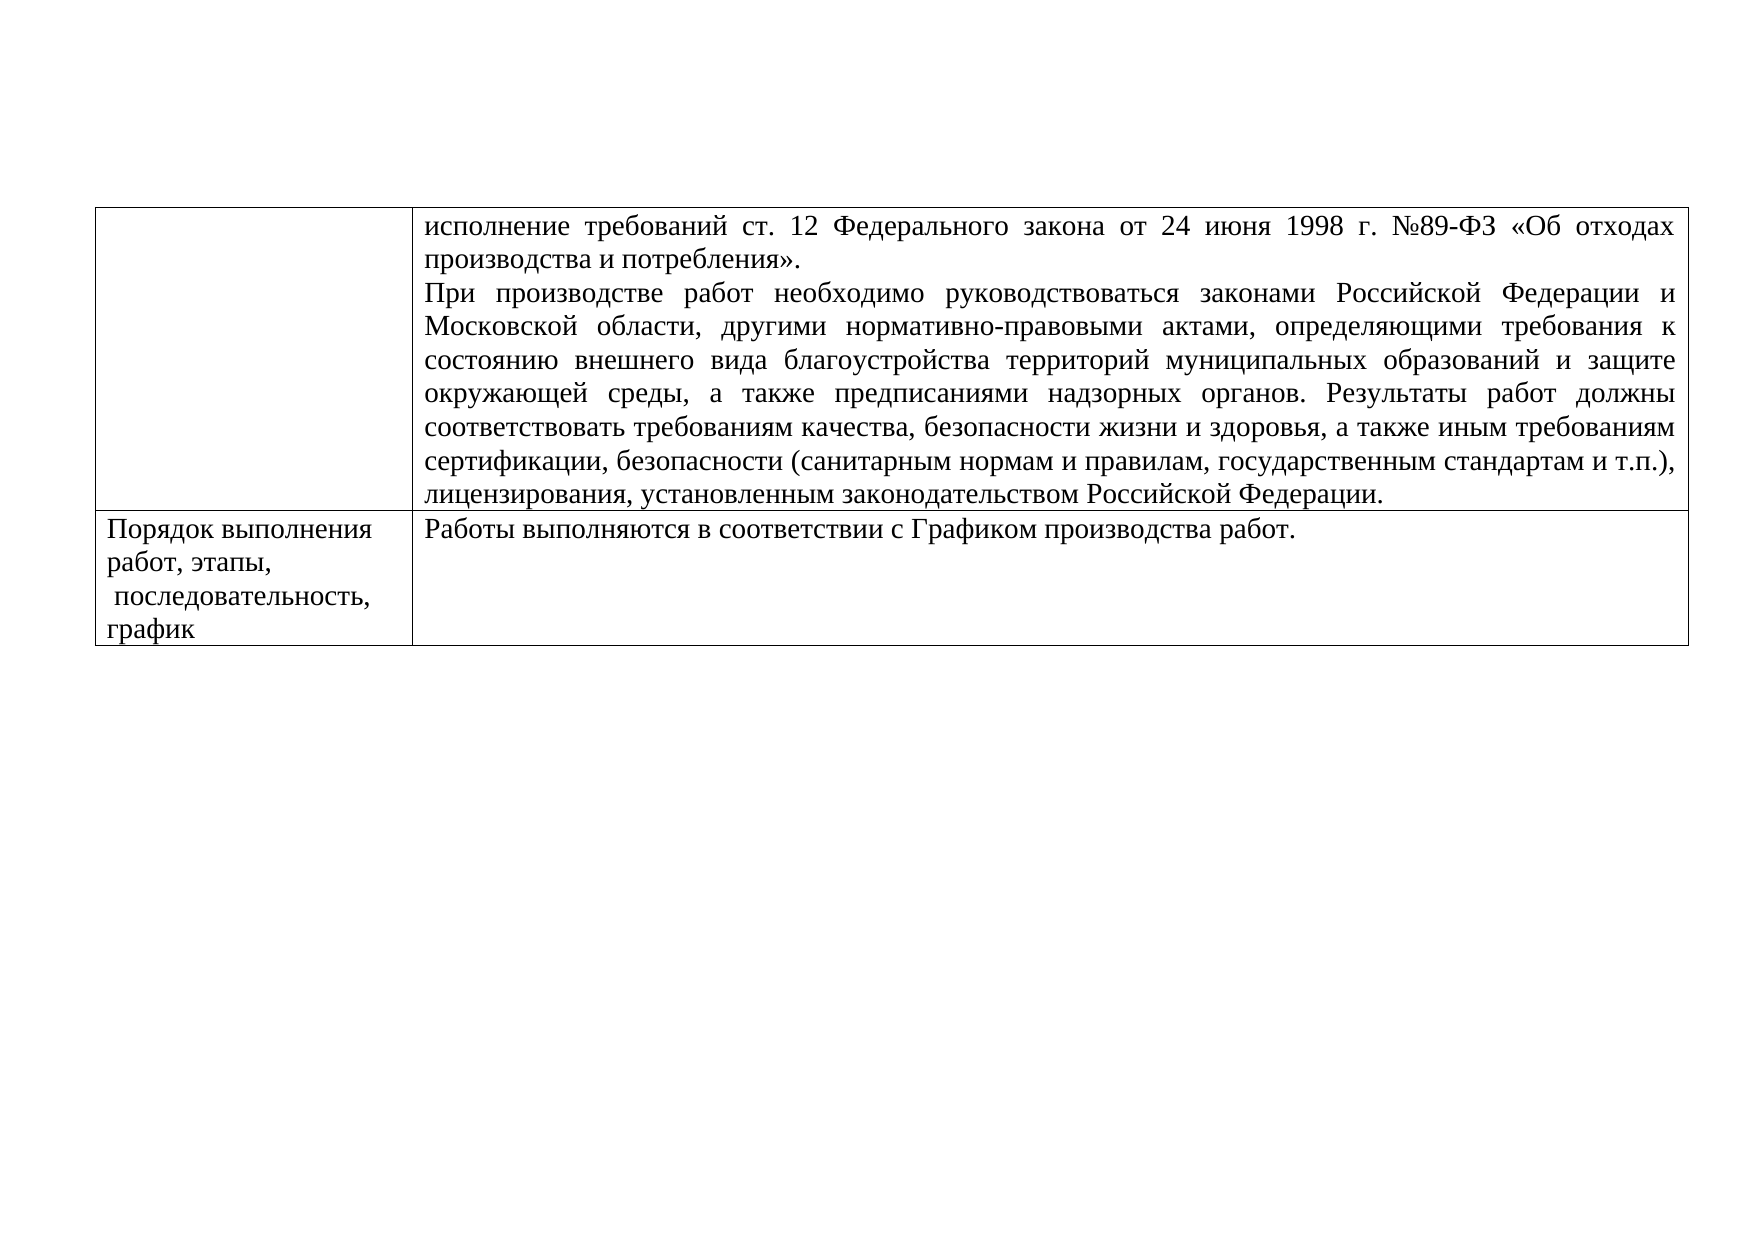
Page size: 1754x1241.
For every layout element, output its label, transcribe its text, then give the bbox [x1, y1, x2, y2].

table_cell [413, 208, 1688, 510]
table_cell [96, 208, 412, 510]
table_cell Порядок выполнения работ, этапы, последовательность, график [96, 511, 412, 645]
table_cell Работы выполняются в соответствии с Графиком производства работ. [413, 511, 1688, 645]
